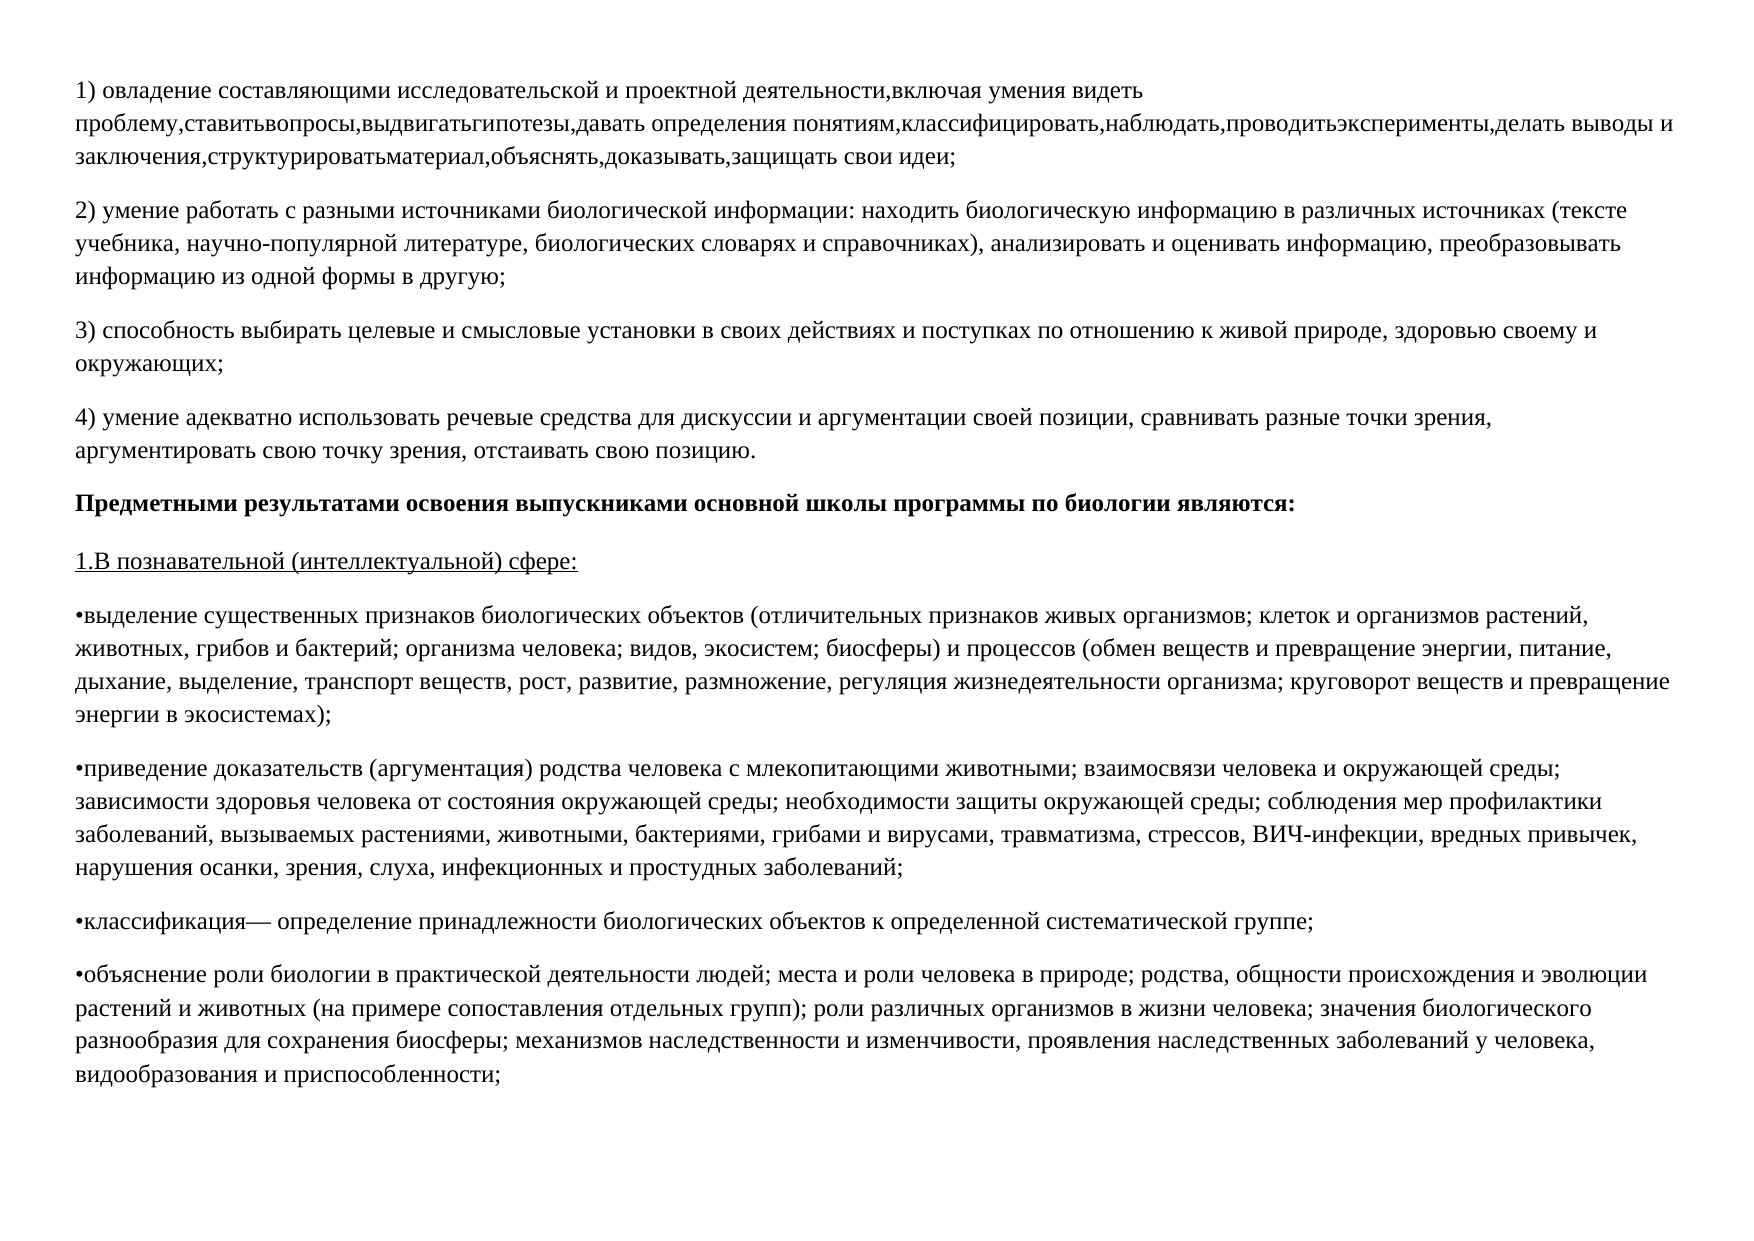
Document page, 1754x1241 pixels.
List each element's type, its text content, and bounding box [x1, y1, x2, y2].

text 2) умение работать с разными источниками биологической информации: находить биологическую информацию в различных источниках (тексте учебника, научно-популярной литературе, биологических словарях и справочниках), анализировать и оценивать информацию, преобразовывать информацию из одной формы в другую; [75, 195, 1679, 290]
text •объяснение роли биологии в практической деятельности людей; места и роли человека в природе; родства, общности происхождения и эволюции растений и животных (на примере сопоставления отдельных групп); роли различных организмов в жизни человека; значения биологического разнообразия для сохранения биосферы; механизмов наследственности и изменчивости, проявления наследственных заболеваний у человека, видообразования и приспособленности; [75, 959, 1679, 1087]
text Предметными результатами освоения выпускниками основной школы программы по биологии являются: [75, 488, 1679, 517]
text 1.В познавательной (интеллектуальной) сфере: [75, 546, 1679, 575]
text •выделение существенных признаков биологических объектов (отличительных признаков живых организмов; клеток и организмов растений, животных, грибов и бактерий; организма человека; видов, экосистем; биосферы) и процессов (обмен веществ и превращение энергии, питание, дыхание, выделение, транспорт веществ, рост, развитие, размножение, регуляция жизнедеятельности организма; круговорот веществ и превращение энергии в экосистемах); [75, 600, 1679, 728]
text 4) умение адекватно использовать речевые средства для дискуссии и аргументации своей позиции, сравнивать разные точки зрения, аргументировать свою точку зрения, отстаивать свою позицию. [75, 402, 1679, 463]
text •приведение доказательств (аргументация) родства человека с млекопитающими животными; взаимосвязи человека и окружающей среды; зависимости здоровья человека от состояния окружающей среды; необходимости защиты окружающей среды; соблюдения мер профилактики заболеваний, вызываемых растениями, животными, бактериями, грибами и вирусами, травматизма, стрессов, ВИЧ-инфекции, вредных привычек, нарушения осанки, зрения, слуха, инфекционных и простудных заболеваний; [75, 753, 1679, 881]
text •классификация— определение принадлежности биологических объектов к определенной систематической группе; [75, 906, 1679, 934]
text 3) способность выбирать целевые и смысловые установки в своих действиях и поступках по отношению к живой природе, здоровью своему и окружающих; [75, 315, 1679, 377]
text 1) овладение составляющими исследовательской и проектной деятельности,включая умения видеть проблему,ставитьвопросы,выдвигатьгипотезы,давать определения понятиям,классифицировать,наблюдать,проводитьэксперименты,делать выводы и заключения,структурироватьматериал,объяснять,доказывать,защищать свои идеи; [75, 75, 1679, 170]
